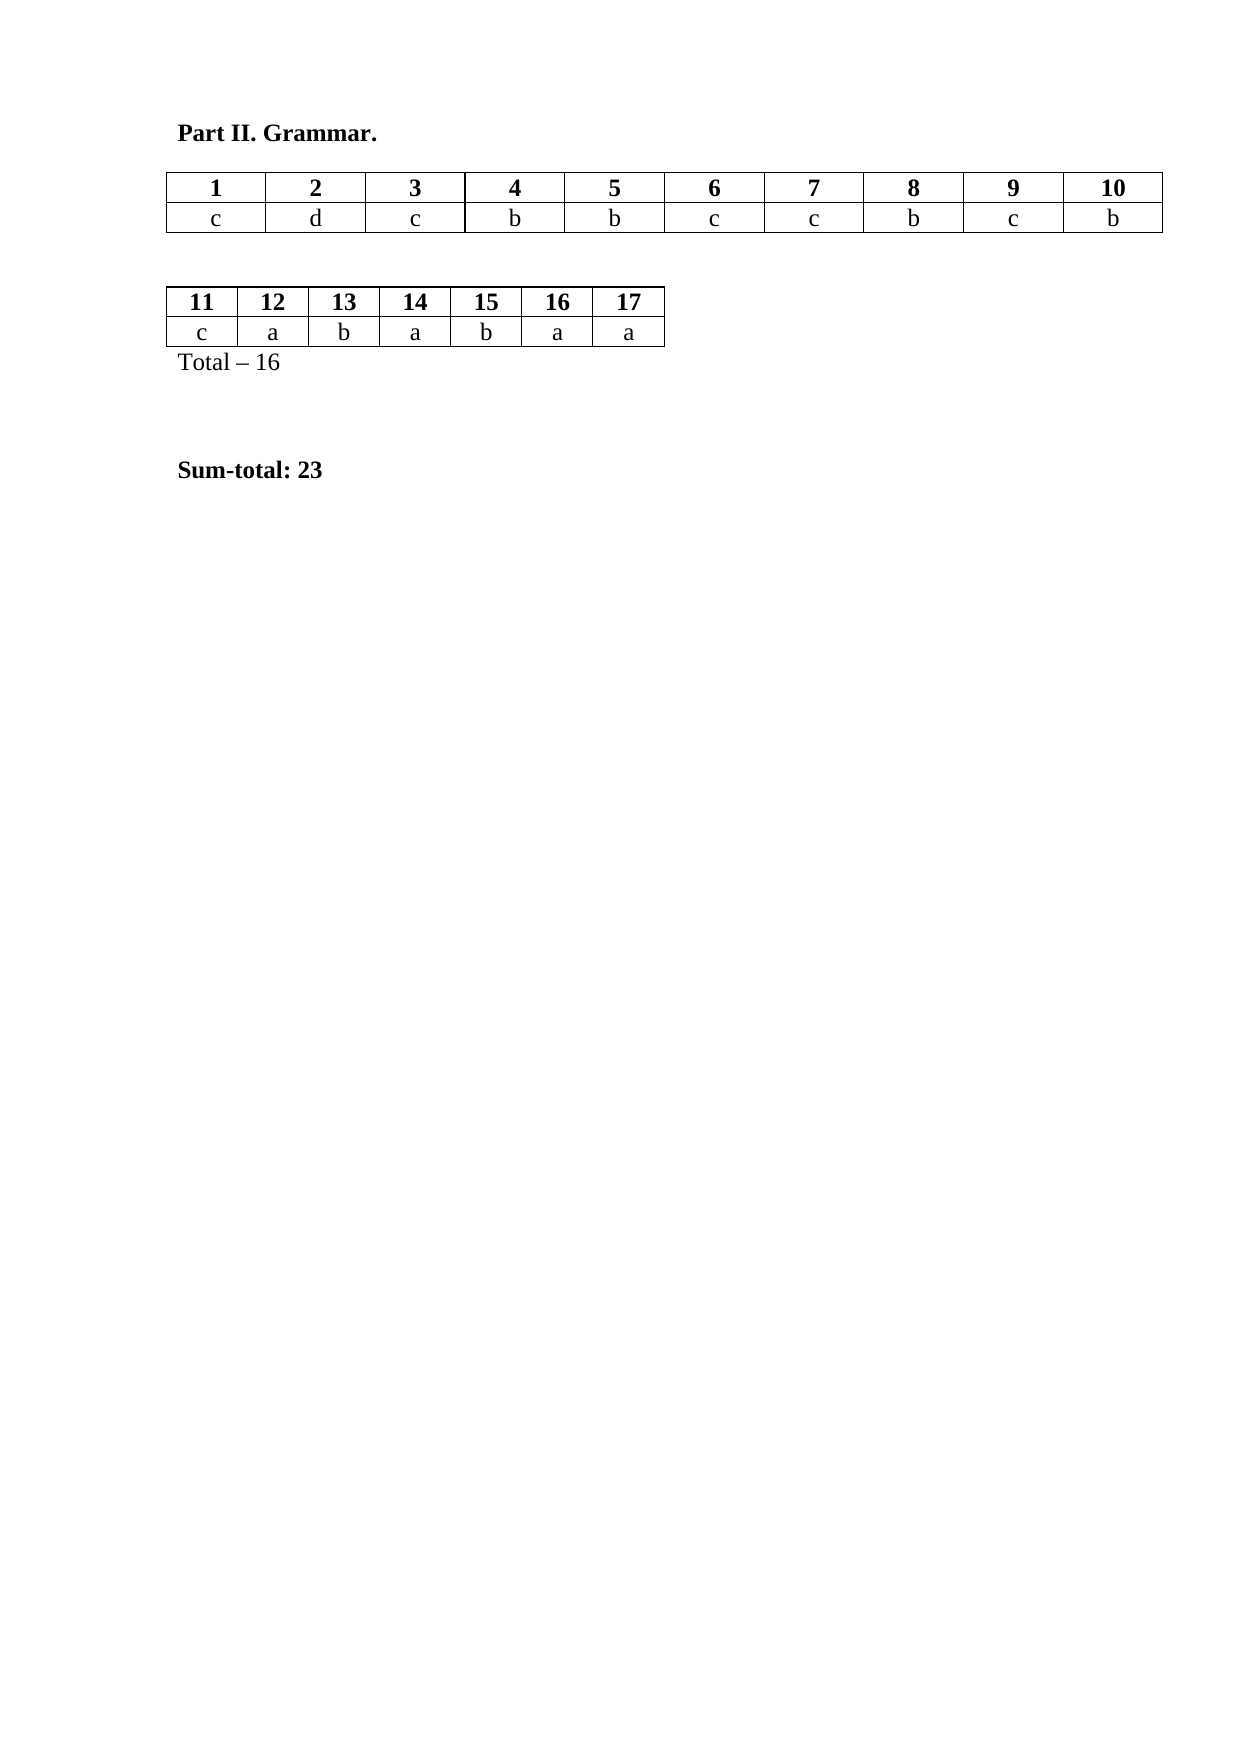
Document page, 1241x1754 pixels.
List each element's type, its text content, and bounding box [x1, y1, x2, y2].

table_cell b [451, 317, 521, 346]
table_cell b [309, 317, 379, 346]
table_header 9 [964, 173, 1063, 202]
table_header 15 [451, 288, 521, 316]
table_header 3 [366, 173, 464, 202]
table_header 17 [593, 288, 664, 316]
table_header 4 [466, 173, 564, 202]
table_cell a [238, 317, 308, 346]
text Total – 16 [177, 347, 1152, 376]
table_cell c [366, 203, 464, 232]
text Sum-total: 23 [177, 455, 1152, 483]
table_cell c [167, 203, 265, 232]
table_cell c [964, 203, 1063, 232]
table_cell с [765, 203, 863, 232]
table_cell b [466, 203, 564, 232]
table_header 2 [266, 173, 365, 202]
table_header 6 [665, 173, 764, 202]
table_header 10 [1064, 173, 1162, 202]
table_cell c [167, 317, 237, 346]
table_cell b [1064, 203, 1162, 232]
table_header 14 [380, 288, 450, 316]
table_cell a [522, 317, 592, 346]
table_header 1 [167, 173, 265, 202]
table_header 8 [864, 173, 963, 202]
table_cell a [380, 317, 450, 346]
table_header 16 [522, 288, 592, 316]
table_header 13 [309, 288, 379, 316]
table_cell b [565, 203, 664, 232]
table_cell c [665, 203, 764, 232]
table_cell b [864, 203, 963, 232]
table_cell d [266, 203, 365, 232]
table_header 12 [238, 288, 308, 316]
table_header 7 [765, 173, 863, 202]
text Part II. Grammar. [177, 118, 1152, 147]
table_header 5 [565, 173, 664, 202]
table_header 11 [167, 288, 237, 316]
table_cell а [593, 317, 664, 346]
